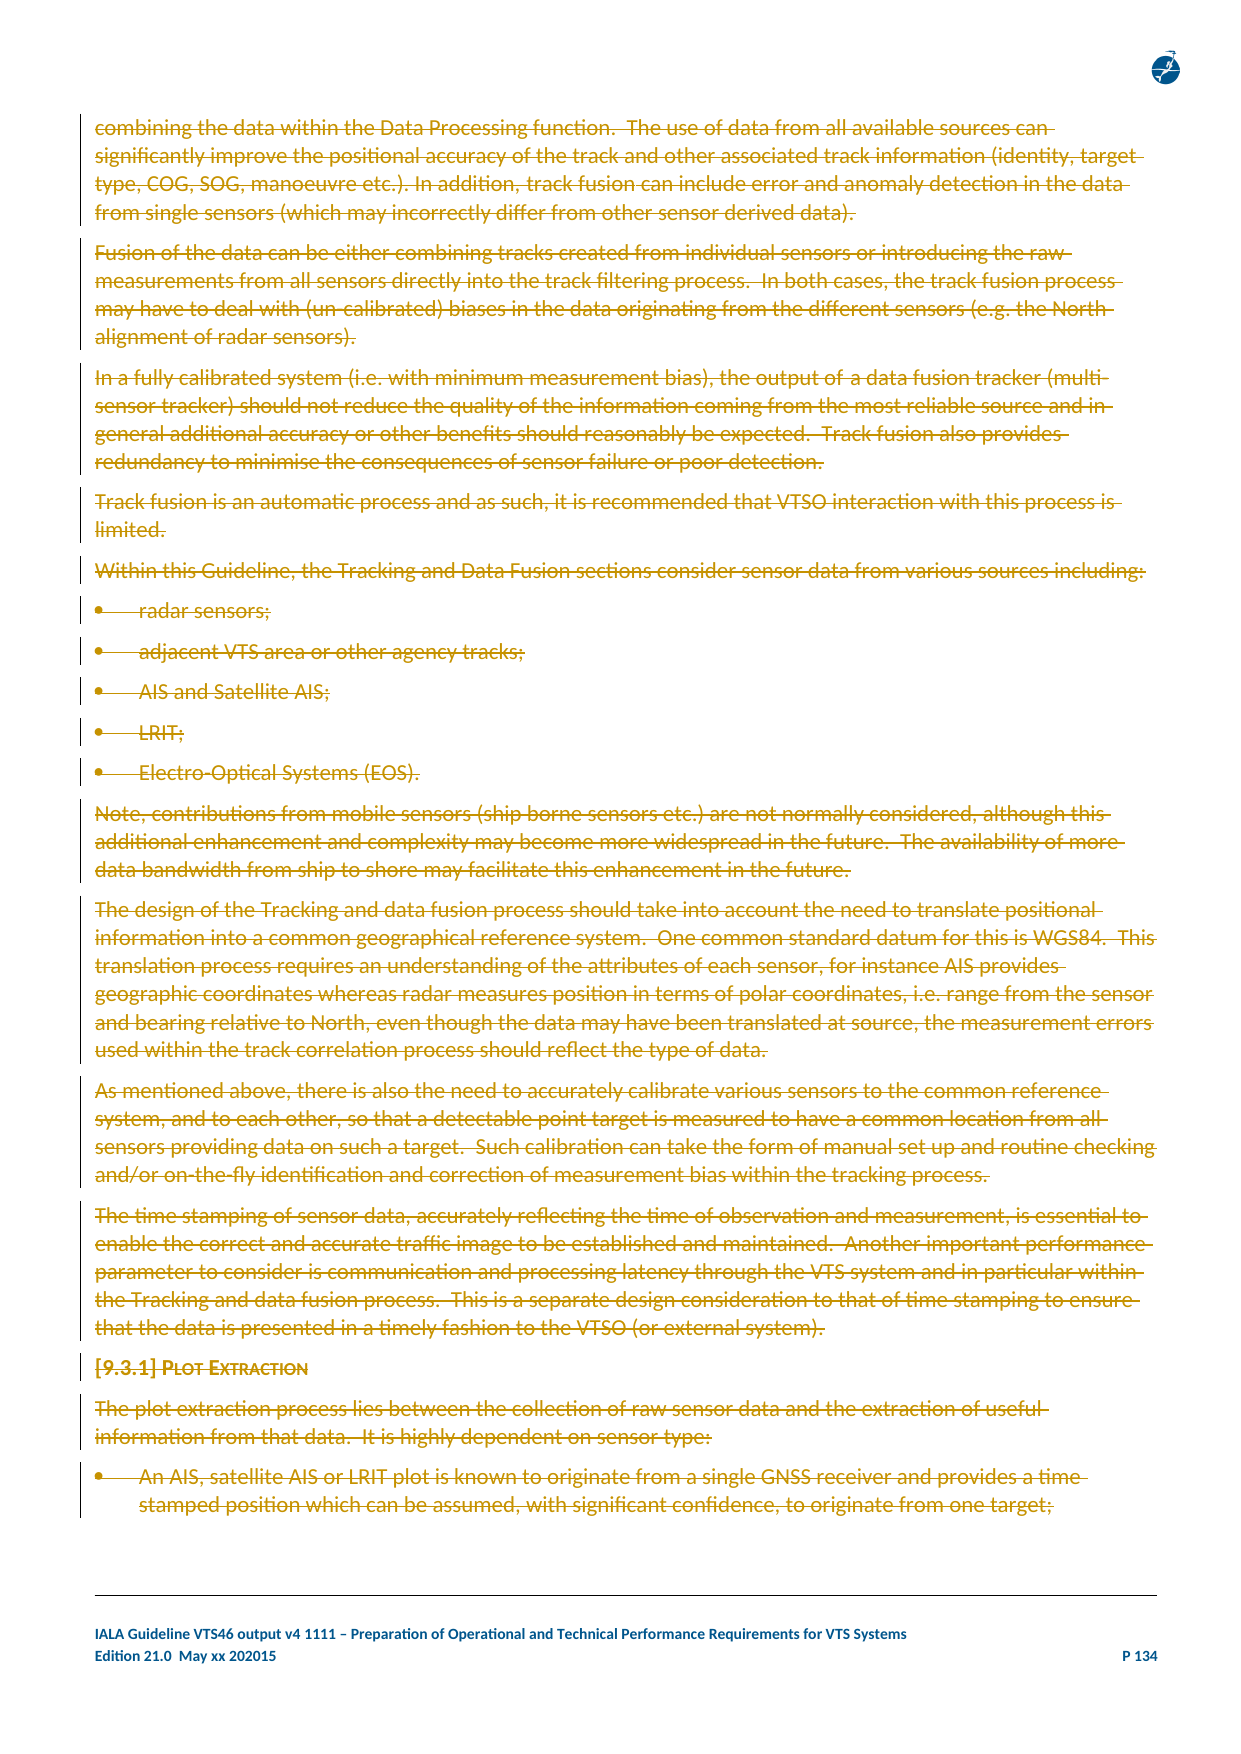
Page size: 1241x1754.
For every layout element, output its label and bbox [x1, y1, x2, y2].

picture [1120, 0, 1239, 119]
